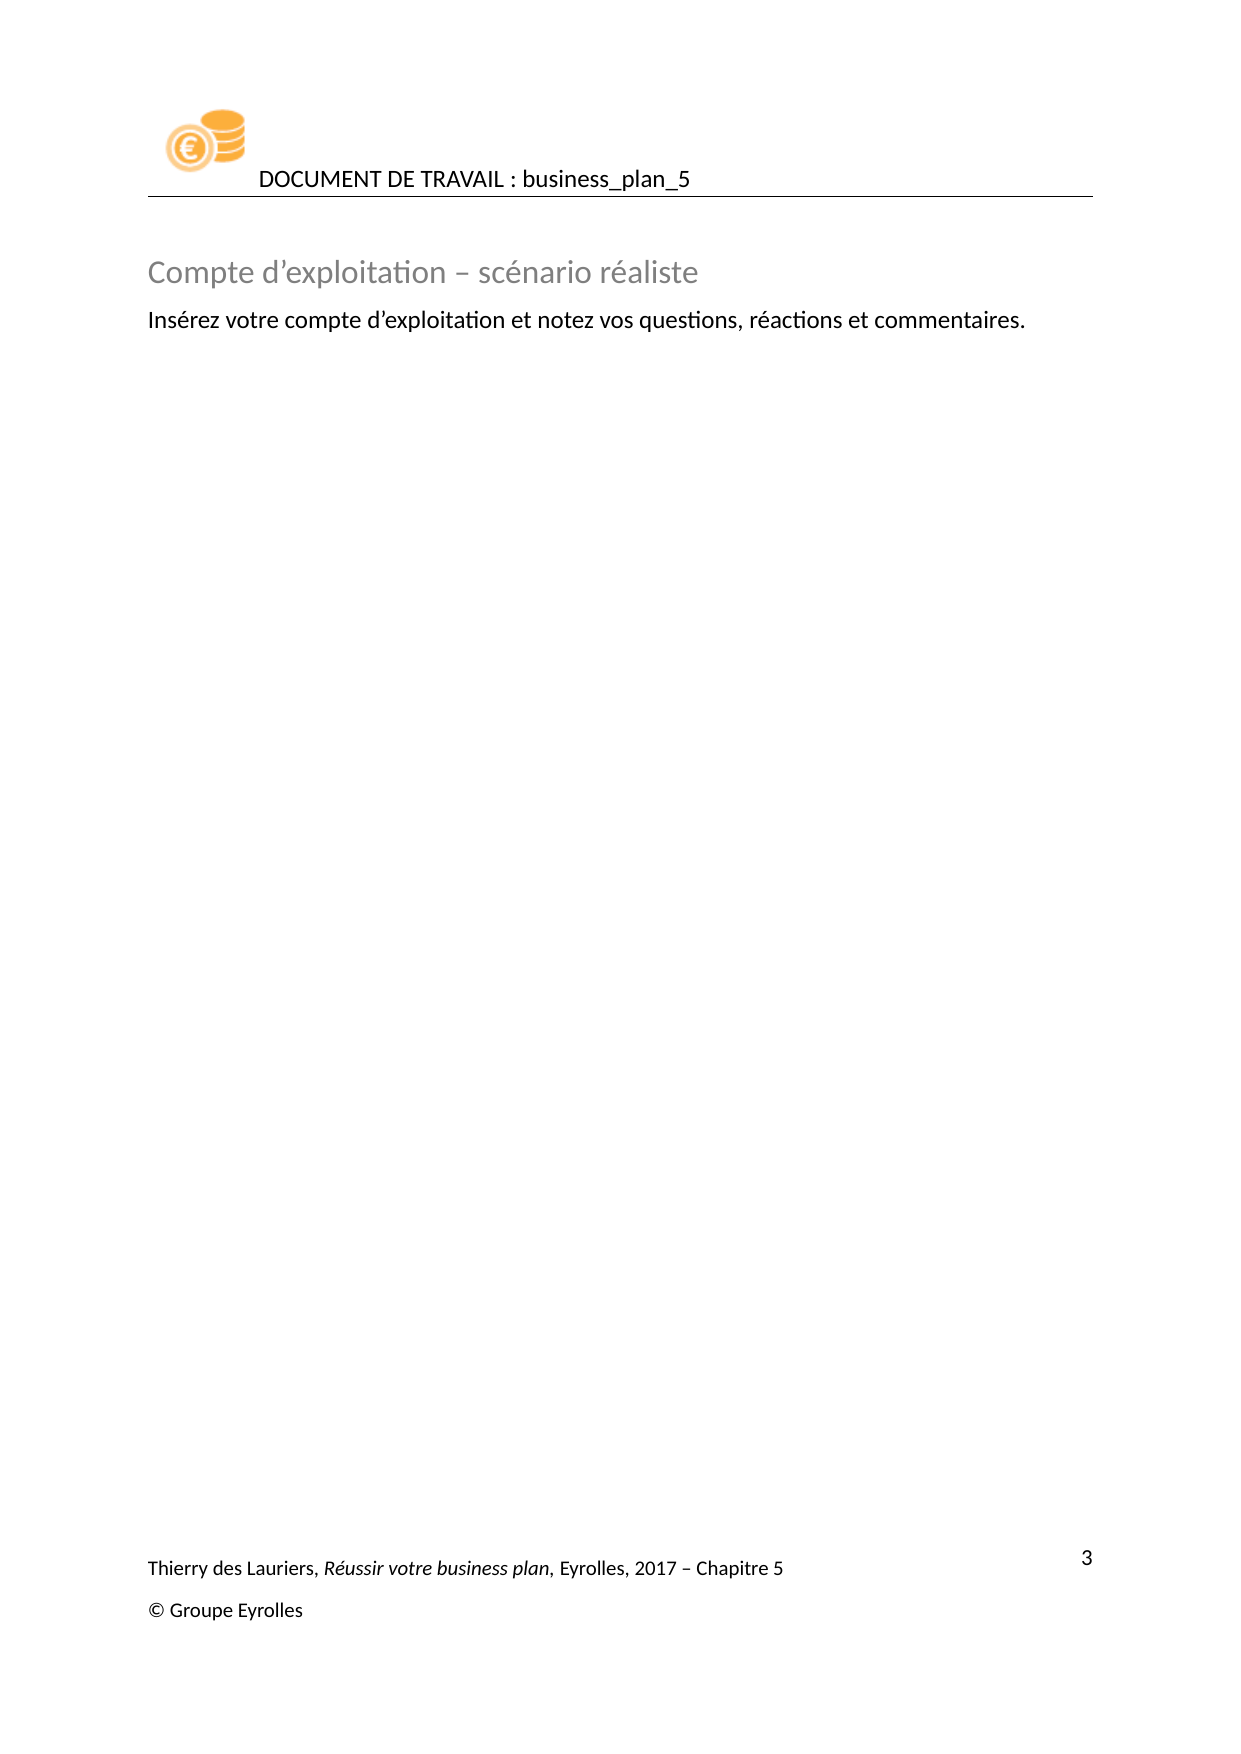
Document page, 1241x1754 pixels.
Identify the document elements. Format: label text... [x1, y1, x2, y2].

text Compte d’exploitation – scénario réaliste [148, 251, 1093, 292]
picture [147, 86, 259, 188]
text Insérez votre compte d’exploitation et notez vos questions, réactions et commentaires. [148, 305, 1093, 335]
